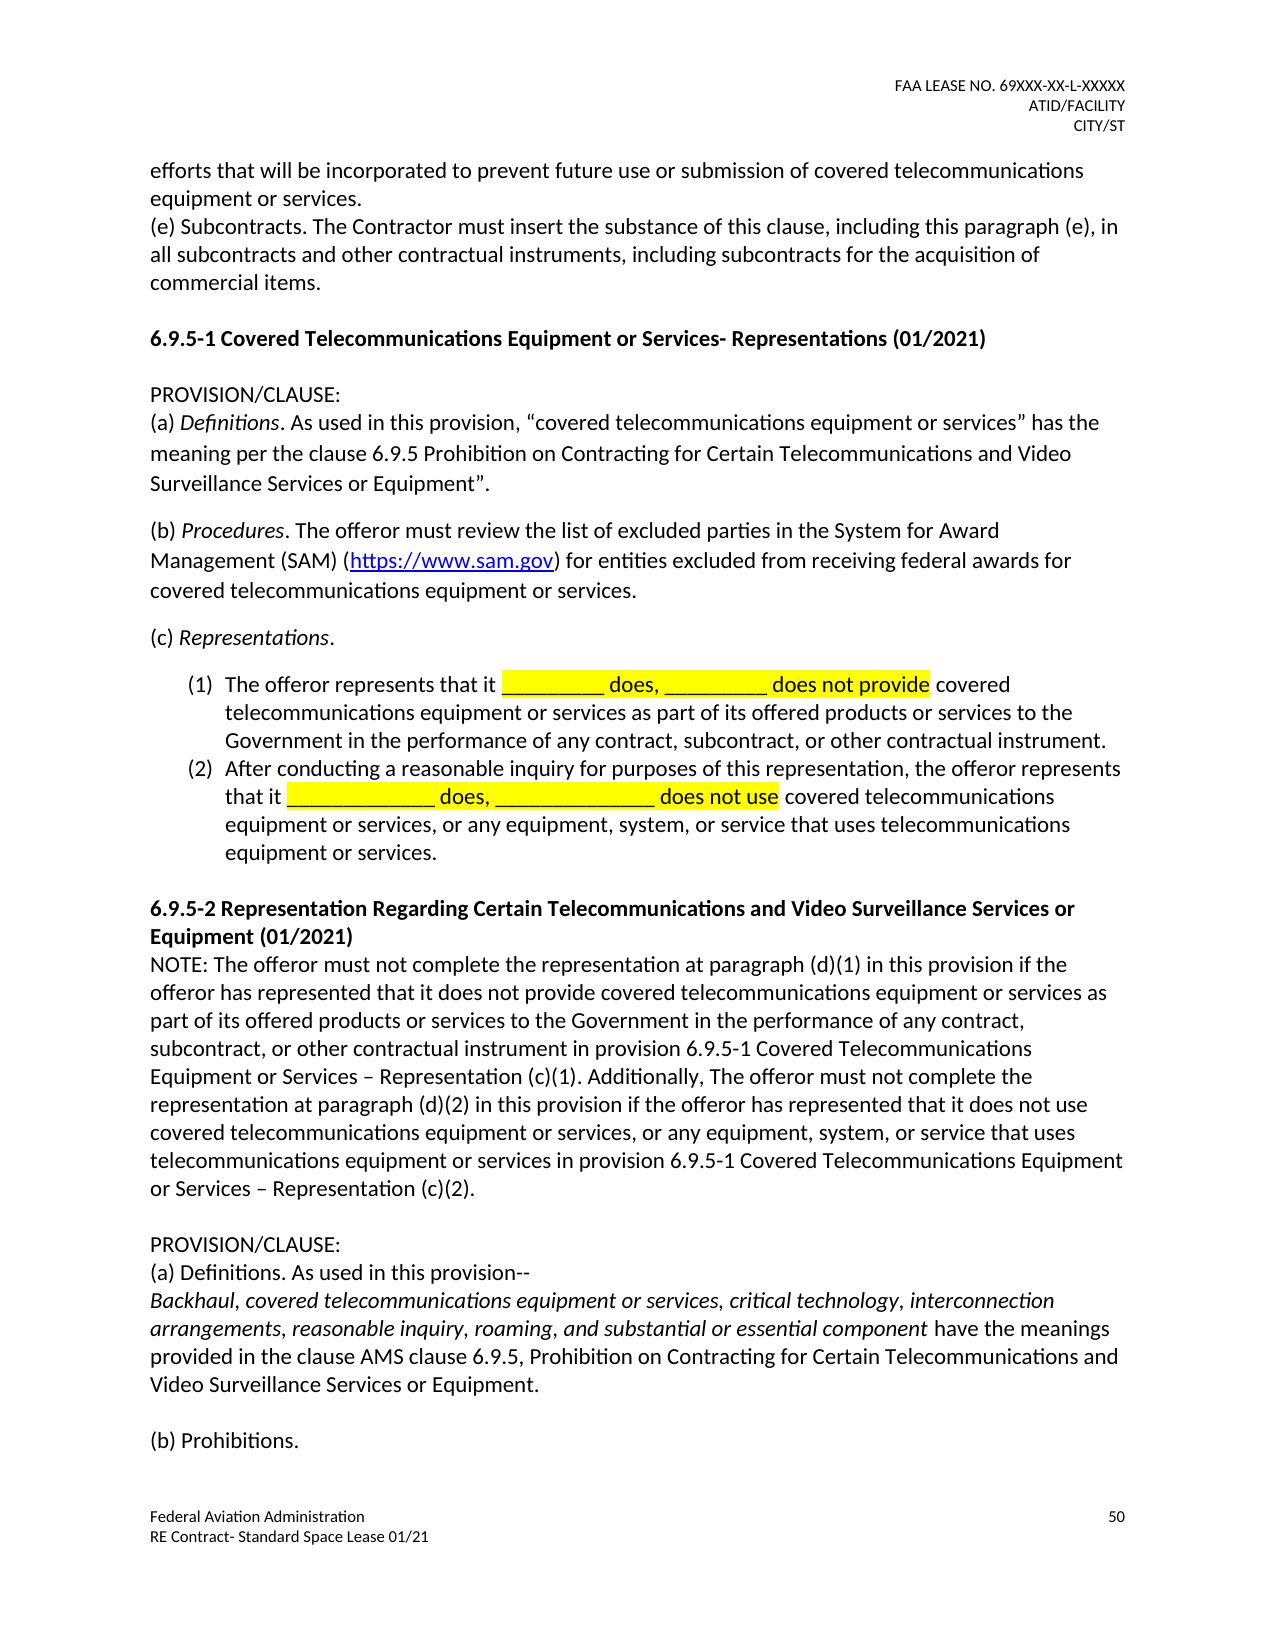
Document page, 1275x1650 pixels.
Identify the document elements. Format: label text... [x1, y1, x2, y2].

text (a) Definitions. As used in this provision-- [150, 1258, 1125, 1286]
text Backhaul, covered telecommunications equipment or services, critical technology, interconnection arrangements, reasonable inquiry, roaming, and substantial or essential component have the meanings provided in the clause AMS clause 6.9.5, Prohibition on Contracting for Certain Telecommunications and Video Surveillance Services or Equipment. [150, 1286, 1125, 1398]
text 6.9.5-1 Covered Telecommunications Equipment or Services- Representations (01/2021) [150, 324, 1125, 352]
text PROVISION/CLAUSE: [150, 1230, 1125, 1258]
text (a) Definitions. As used in this provision, “covered telecommunications equipment or services” has the meaning per the clause 6.9.5 Prohibition on Contracting for Certain Telecommunications and Video Surveillance Services or Equipment”. [150, 408, 1125, 497]
text NOTE: The offeror must not complete the representation at paragraph (d)(1) in this provision if the offeror has represented that it does not provide covered telecommunications equipment or services as part of its offered products or services to the Government in the performance of any contract, subcontract, or other contractual instrument in provision 6.9.5-1 Covered Telecommunications Equipment or Services – Representation (c)(1). Additionally, The offeror must not complete the representation at paragraph (d)(2) in this provision if the offeror has represented that it does not use covered telecommunications equipment or services, or any equipment, system, or service that uses telecommunications equipment or services in provision 6.9.5-1 Covered Telecommunications Equipment or Services – Representation (c)(2). [150, 950, 1125, 1202]
text PROVISION/CLAUSE: [150, 380, 1125, 408]
text (e) Subcontracts. The Contractor must insert the substance of this clause, including this paragraph (e), in all subcontracts and other contractual instruments, including subcontracts for the acquisition of commercial items. [150, 212, 1125, 296]
text (c) Representations. [150, 623, 1125, 651]
text (b) Prohibitions. [150, 1426, 1125, 1454]
list After conducting a reasonable inquiry for purposes of this representation, the offeror represents that it _____________ does, ______________ does not use covered telecommunications equipment or services, or any equipment, system, or service that uses telecommunications equipment or services. [187, 754, 1125, 866]
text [150, 156, 1125, 212]
text 6.9.5-2 Representation Regarding Certain Telecommunications and Video Surveillance Services or Equipment (01/2021) [150, 894, 1125, 950]
text (b) Procedures. The offeror must review the list of excluded parties in the System for Award Management (SAM) (https://www.sam.gov) for entities excluded from receiving federal awards for covered telecommunications equipment or services. [150, 516, 1125, 604]
list The offeror represents that it _________ does, _________ does not provide covered telecommunications equipment or services as part of its offered products or services to the Government in the performance of any contract, subcontract, or other contractual instrument. [187, 670, 1125, 754]
